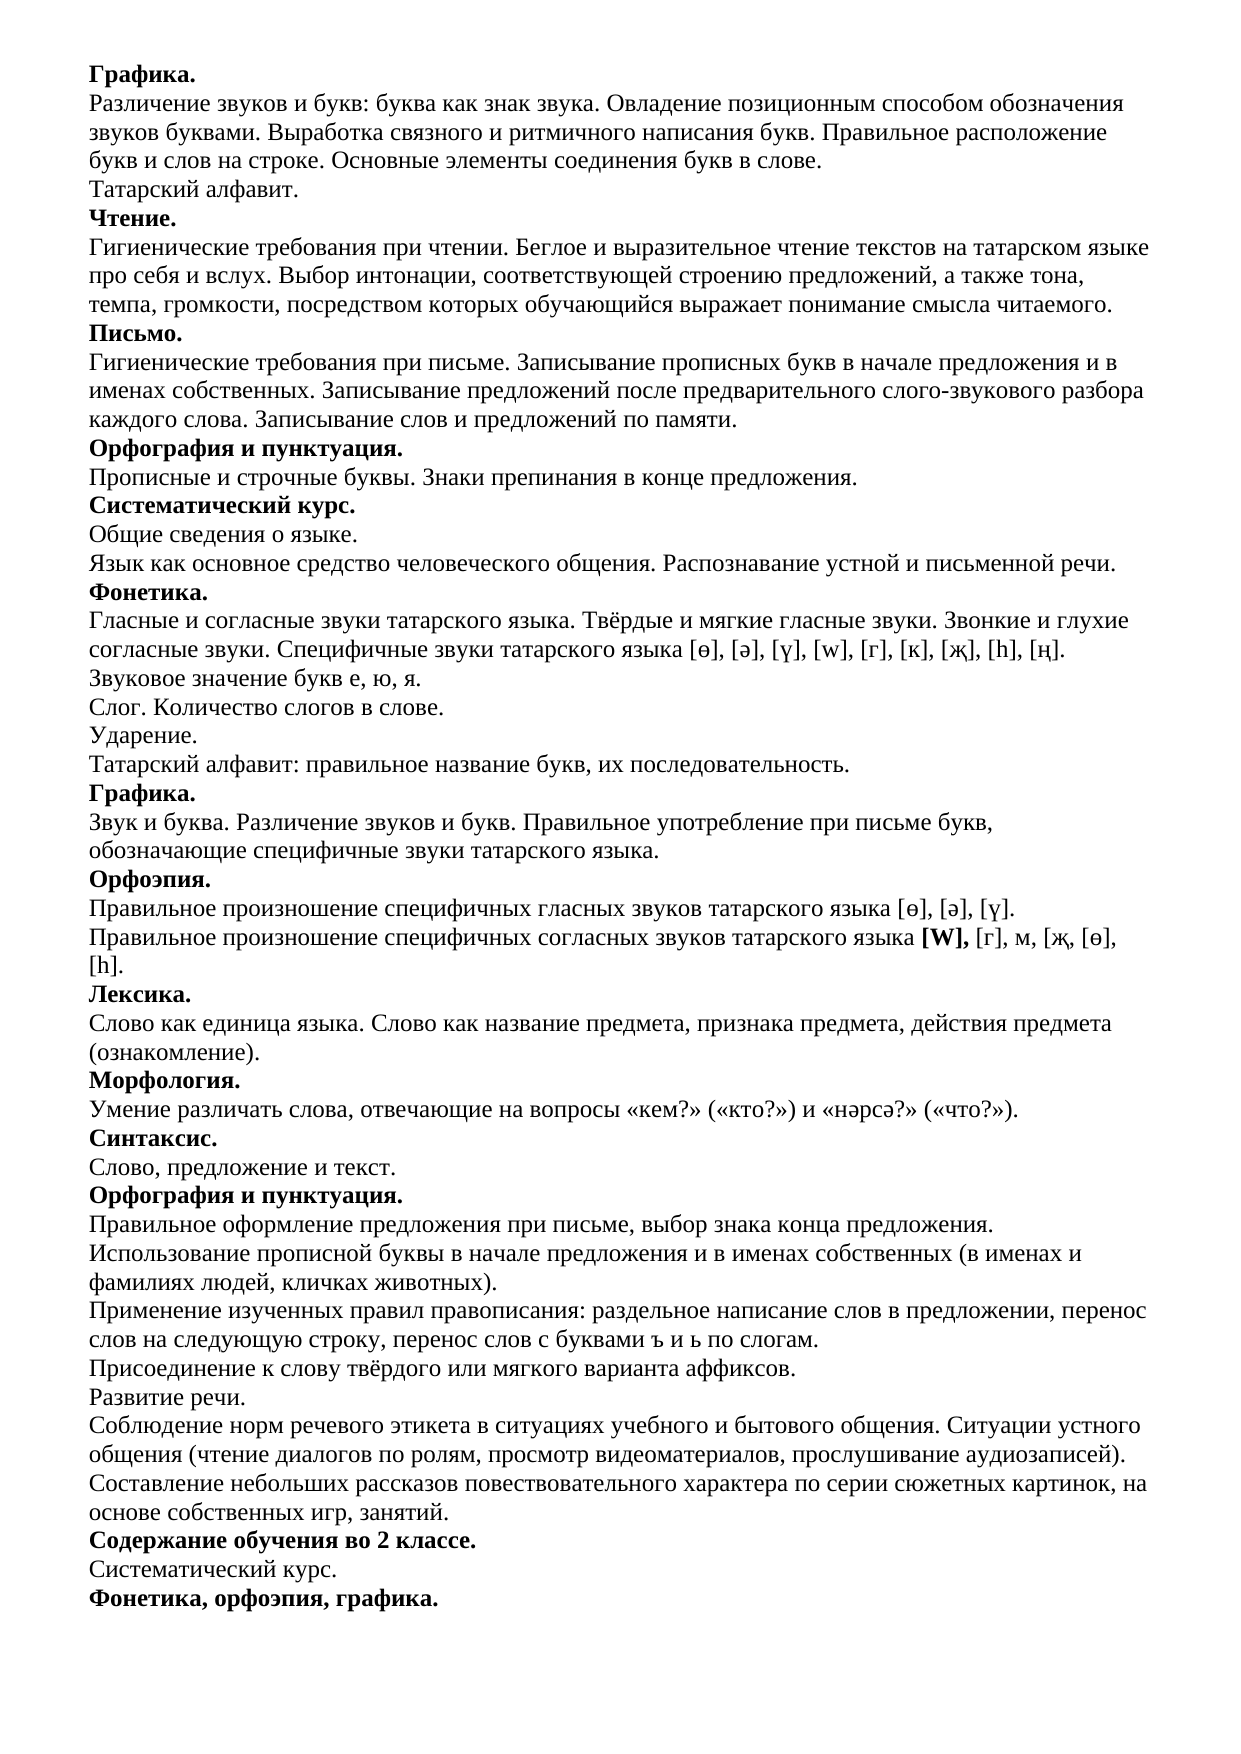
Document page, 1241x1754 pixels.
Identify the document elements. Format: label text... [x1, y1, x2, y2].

text Татарский алфавит: правильное название букв, их последовательность. [88, 749, 1152, 778]
text Умение различать слова, отвечающие на вопросы «кем?» («кто?») и «нәрсә?» («что?»). [88, 1094, 1152, 1123]
text Развитие речи. [88, 1382, 1152, 1410]
text Общие сведения о языке. [88, 519, 1152, 548]
text Слово как единица языка. Слово как название предмета, признака предмета, действия предмета (ознакомление). [88, 1008, 1152, 1065]
text Фонетика. [88, 577, 1152, 605]
text Фонетика, орфоэпия, графика. [88, 1583, 1152, 1612]
text Лексика. [88, 979, 1152, 1008]
text Графика. [88, 59, 1152, 88]
text Правильное произношение специфичных согласных звуков татарского языка [W], [г], м, [җ, [ө], [h]. [88, 922, 1152, 979]
text Орфография и пунктуация. [88, 433, 1152, 462]
text Ударение. [88, 720, 1152, 749]
text Различение звуков и букв: буква как знак звука. Овладение позиционным способом обозначения звуков буквами. Выработка связного и ритмичного написания букв. Правильное расположение букв и слов на строке. Основные элементы соединения букв в слове. [88, 88, 1152, 174]
text Гигиенические требования при письме. Записывание прописных букв в начале предложения и в именах собственных. Записывание предложений после предварительного слого-звукового разбора каждого слова. Записывание слов и предложений по памяти. [88, 347, 1152, 433]
text Составление небольших рассказов повествовательного характера по серии сюжетных картинок, на основе собственных игр, занятий. [88, 1468, 1152, 1525]
text Правильное оформление предложения при письме, выбор знака конца предложения. Использование прописной буквы в начале предложения и в именах собственных (в именах и фамилиях людей, кличках животных). [88, 1209, 1152, 1295]
text Звук и буква. Различение звуков и букв. Правильное употребление при письме букв, обозначающие специфичные звуки татарского языка. [88, 807, 1152, 864]
text Письмо. [88, 318, 1152, 347]
text Применение изученных правил правописания: раздельное написание слов в предложении, перенос слов на следующую строку, перенос слов с буквами ъ и ь по слогам. [88, 1295, 1152, 1353]
text Морфология. [88, 1065, 1152, 1094]
text Гигиенические требования при чтении. Беглое и выразительное чтение текстов на татарском языке про себя и вслух. Выбор интонации, соответствующей строению предложений, а также тона, темпа, громкости, посредством которых обучающийся выражает понимание смысла читаемого. [88, 232, 1152, 318]
text Систематический курс. [88, 490, 1152, 519]
text Синтаксис. [88, 1123, 1152, 1152]
text Гласные и согласные звуки татарского языка. Твёрдые и мягкие гласные звуки. Звонкие и глухие согласные звуки. Специфичные звуки татарского языка [ө], [ә], [ү], [w], [г], [к], [җ], [һ], [ң]. Звуковое значение букв е, ю, я. [88, 605, 1152, 692]
text Татарский алфавит. [88, 174, 1152, 203]
text Систематический курс. [88, 1554, 1152, 1583]
text Язык как основное средство человеческого общения. Распознавание устной и письменной речи. [88, 548, 1152, 577]
text Присоединение к слову твёрдого или мягкого варианта аффиксов. [88, 1353, 1152, 1382]
text Графика. [88, 778, 1152, 807]
text Орфоэпия. [88, 864, 1152, 893]
text Чтение. [88, 203, 1152, 232]
text Содержание обучения во 2 классе. [88, 1525, 1152, 1554]
text Соблюдение норм речевого этикета в ситуациях учебного и бытового общения. Ситуации устного общения (чтение диалогов по ролям, просмотр видеоматериалов, прослушивание аудиозаписей). [88, 1410, 1152, 1468]
text Прописные и строчные буквы. Знаки препинания в конце предложения. [88, 462, 1152, 490]
text Орфография и пунктуация. [88, 1180, 1152, 1209]
text Слог. Количество слогов в слове. [88, 692, 1152, 720]
text Правильное произношение специфичных гласных звуков татарского языка [ө], [ә], [ү]. [88, 893, 1152, 922]
text Слово, предложение и текст. [88, 1152, 1152, 1180]
